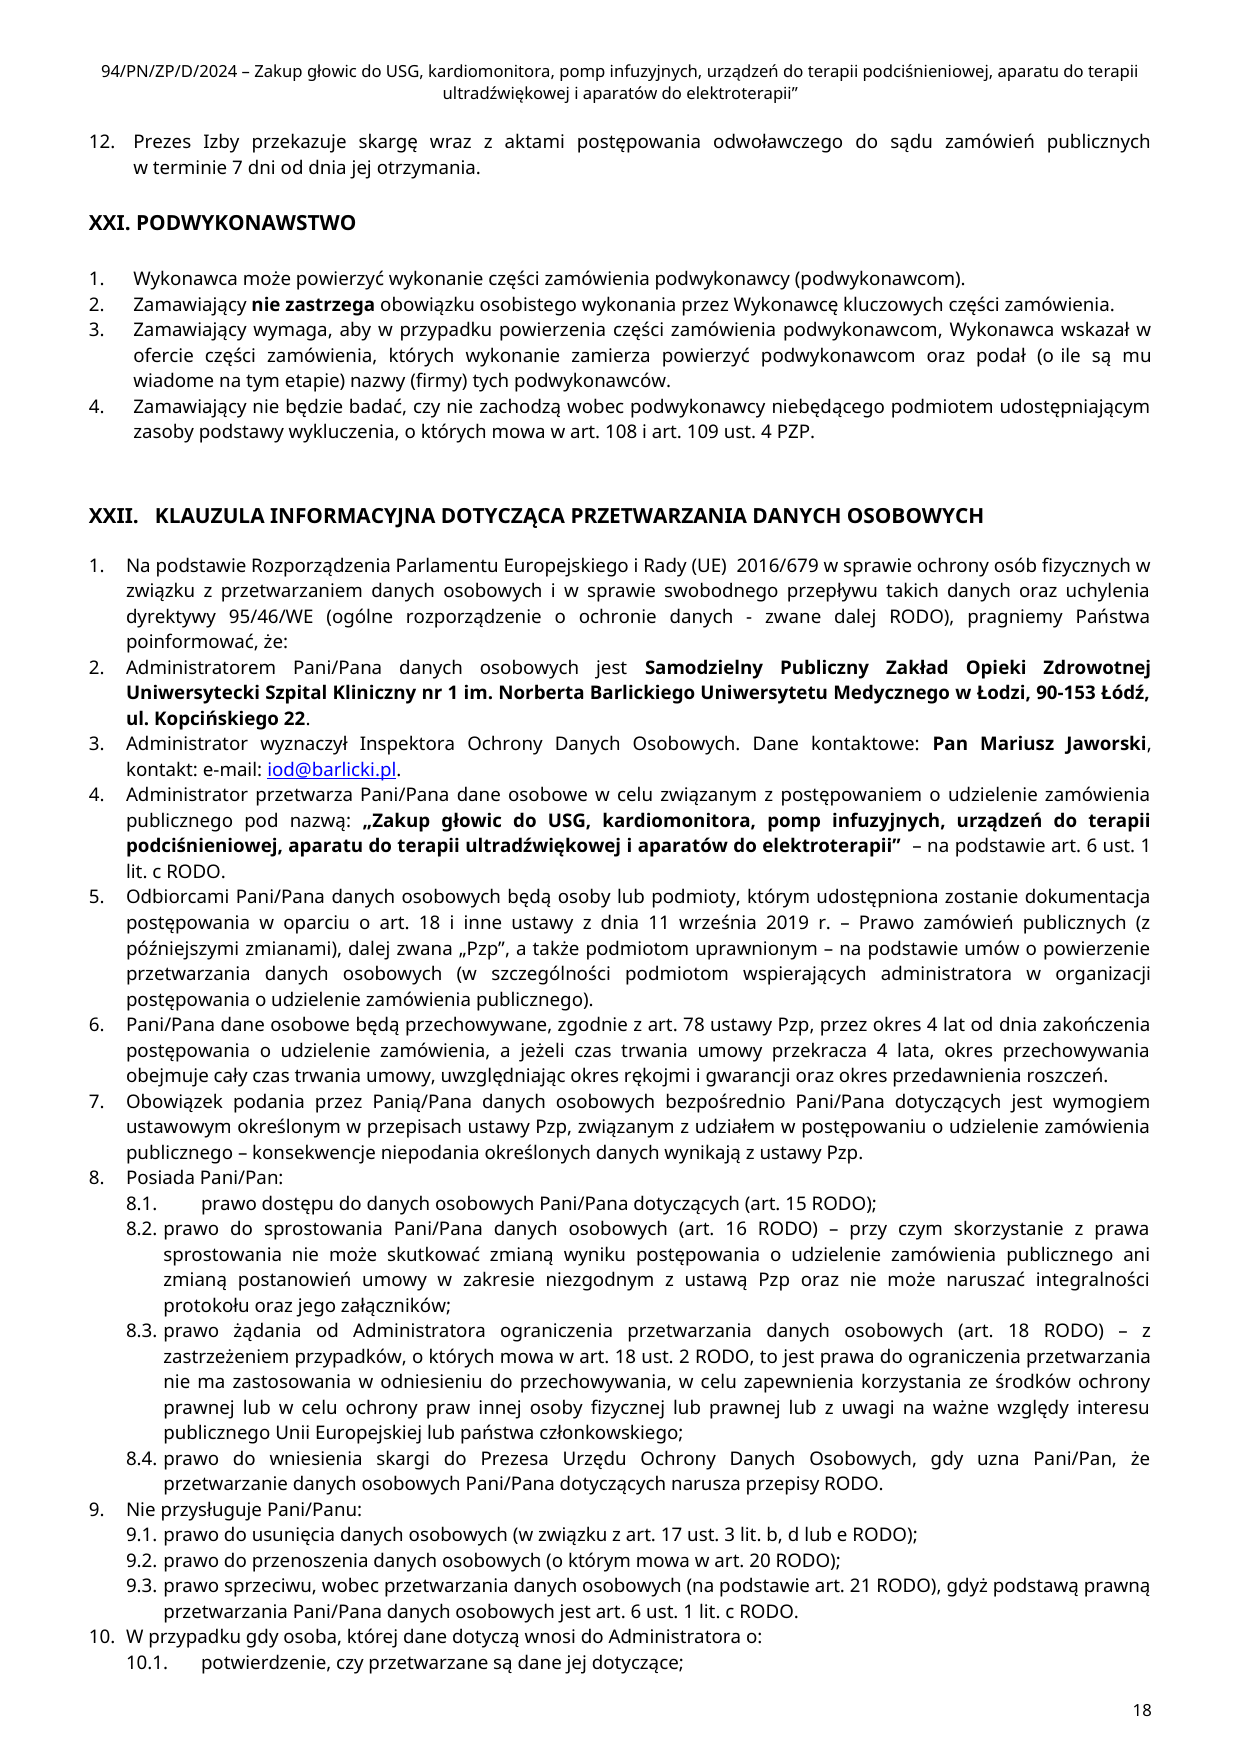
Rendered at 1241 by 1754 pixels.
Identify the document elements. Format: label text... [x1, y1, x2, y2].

text XXI. PODWYKONAWSTWO [89, 208, 1152, 237]
list Obowiązek podania przez Panią/Pana danych osobowych bezpośrednio Pani/Pana dotyczących jest wymogiem ustawowym określonym w przepisach ustawy Pzp, związanym z udziałem w postępowaniu o udzielenie zamówienia publicznego – konsekwencje niepodania określonych danych wynikają z ustawy Pzp. [89, 1088, 1152, 1164]
list prawo do wniesienia skargi do Prezesa Urzędu Ochrony Danych Osobowych, gdy uzna Pani/Pan, że przetwarzanie danych osobowych Pani/Pana dotyczących narusza przepisy RODO. [126, 1445, 1152, 1496]
list Zamawiający wymaga, aby w przypadku powierzenia części zamówienia podwykonawcom, Wykonawca wskazał w ofercie części zamówienia, których wykonanie zamierza powierzyć podwykonawcom oraz podał (o ile są mu wiadome na tym etapie) nazwy (firmy) tych podwykonawców. [89, 316, 1152, 393]
list Prezes Izby przekazuje skargę wraz z aktami postępowania odwoławczego do sądu zamówień publicznych w terminie 7 dni od dnia jej otrzymania. [89, 129, 1152, 180]
list potwierdzenie, czy przetwarzane są dane jej dotyczące; [126, 1649, 1152, 1675]
list prawo do przenoszenia danych osobowych (o którym mowa w art. 20 RODO); [126, 1547, 1152, 1573]
list Zamawiający nie zastrzega obowiązku osobistego wykonania przez Wykonawcę kluczowych części zamówienia. [89, 291, 1152, 316]
list prawo dostępu do danych osobowych Pani/Pana dotyczących (art. 15 RODO); [126, 1190, 1152, 1216]
list Administrator przetwarza Pani/Pana dane osobowe w celu związanym z postępowaniem o udzielenie zamówienia publicznego pod nazwą: „Zakup głowic do USG, kardiomonitora, pomp infuzyjnych, urządzeń do terapii podciśnieniowej, aparatu do terapii ultradźwiękowej i aparatów do elektroterapii” – na podstawie art. 6 ust. 1 lit. c RODO. [89, 782, 1152, 884]
list W przypadku gdy osoba, której dane dotyczą wnosi do Administratora o: [89, 1624, 1152, 1649]
list Wykonawca może powierzyć wykonanie części zamówienia podwykonawcy (podwykonawcom). [89, 265, 1152, 291]
list prawo do sprostowania Pani/Pana danych osobowych (art. 16 RODO) – przy czym skorzystanie z prawa sprostowania nie może skutkować zmianą wyniku postępowania o udzielenie zamówienia publicznego ani zmianą postanowień umowy w zakresie niezgodnym z ustawą Pzp oraz nie może naruszać integralności protokołu oraz jego załączników; [126, 1216, 1152, 1318]
list prawo do usunięcia danych osobowych (w związku z art. 17 ust. 3 lit. b, d lub e RODO); [126, 1522, 1152, 1547]
text XXII. KLAUZULA INFORMACYJNA DOTYCZĄCA PRZETWARZANIA DANYCH OSOBOWYCH [89, 501, 1152, 529]
list Zamawiający nie będzie badać, czy nie zachodzą wobec podwykonawcy niebędącego podmiotem udostępniającym zasoby podstawy wykluczenia, o których mowa w art. 108 i art. 109 ust. 4 PZP. [89, 393, 1152, 444]
list Odbiorcami Pani/Pana danych osobowych będą osoby lub podmioty, którym udostępniona zostanie dokumentacja postępowania w oparciu o art. 18 i inne ustawy z dnia 11 września 2019 r. – Prawo zamówień publicznych (z późniejszymi zmianami), dalej zwana „Pzp”, a także podmiotom uprawnionym – na podstawie umów o powierzenie przetwarzania danych osobowych (w szczególności podmiotom wspierających administratora w organizacji postępowania o udzielenie zamówienia publicznego). [89, 884, 1152, 1011]
list Pani/Pana dane osobowe będą przechowywane, zgodnie z art. 78 ustawy Pzp, przez okres 4 lat od dnia zakończenia postępowania o udzielenie zamówienia, a jeżeli czas trwania umowy przekracza 4 lata, okres przechowywania obejmuje cały czas trwania umowy, uwzględniając okres rękojmi i gwarancji oraz okres przedawnienia roszczeń. [89, 1011, 1152, 1088]
list Na podstawie Rozporządzenia Parlamentu Europejskiego i Rady (UE) 2016/679 w sprawie ochrony osób fizycznych w związku z przetwarzaniem danych osobowych i w sprawie swobodnego przepływu takich danych oraz uchylenia dyrektywy 95/46/WE (ogólne rozporządzenie o ochronie danych - zwane dalej RODO), pragniemy Państwa poinformować, że: [89, 552, 1152, 654]
list prawo żądania od Administratora ograniczenia przetwarzania danych osobowych (art. 18 RODO) – z zastrzeżeniem przypadków, o których mowa w art. 18 ust. 2 RODO, to jest prawa do ograniczenia przetwarzania nie ma zastosowania w odniesieniu do przechowywania, w celu zapewnienia korzystania ze środków ochrony prawnej lub w celu ochrony praw innej osoby fizycznej lub prawnej lub z uwagi na ważne względy interesu publicznego Unii Europejskiej lub państwa członkowskiego; [126, 1318, 1152, 1445]
list prawo sprzeciwu, wobec przetwarzania danych osobowych (na podstawie art. 21 RODO), gdyż podstawą prawną przetwarzania Pani/Pana danych osobowych jest art. 6 ust. 1 lit. c RODO. [126, 1573, 1152, 1624]
list Administrator wyznaczył Inspektora Ochrony Danych Osobowych. Dane kontaktowe: Pan Mariusz Jaworski, kontakt: e-mail: iod@barlicki.pl. [89, 731, 1152, 782]
list Nie przysługuje Pani/Panu: [89, 1496, 1152, 1522]
list Administratorem Pani/Pana danych osobowych jest Samodzielny Publiczny Zakład Opieki Zdrowotnej Uniwersytecki Szpital Kliniczny nr 1 im. Norberta Barlickiego Uniwersytetu Medycznego w Łodzi, 90-153 Łódź, ul. Kopcińskiego 22. [89, 654, 1152, 731]
list Posiada Pani/Pan: [89, 1164, 1152, 1190]
